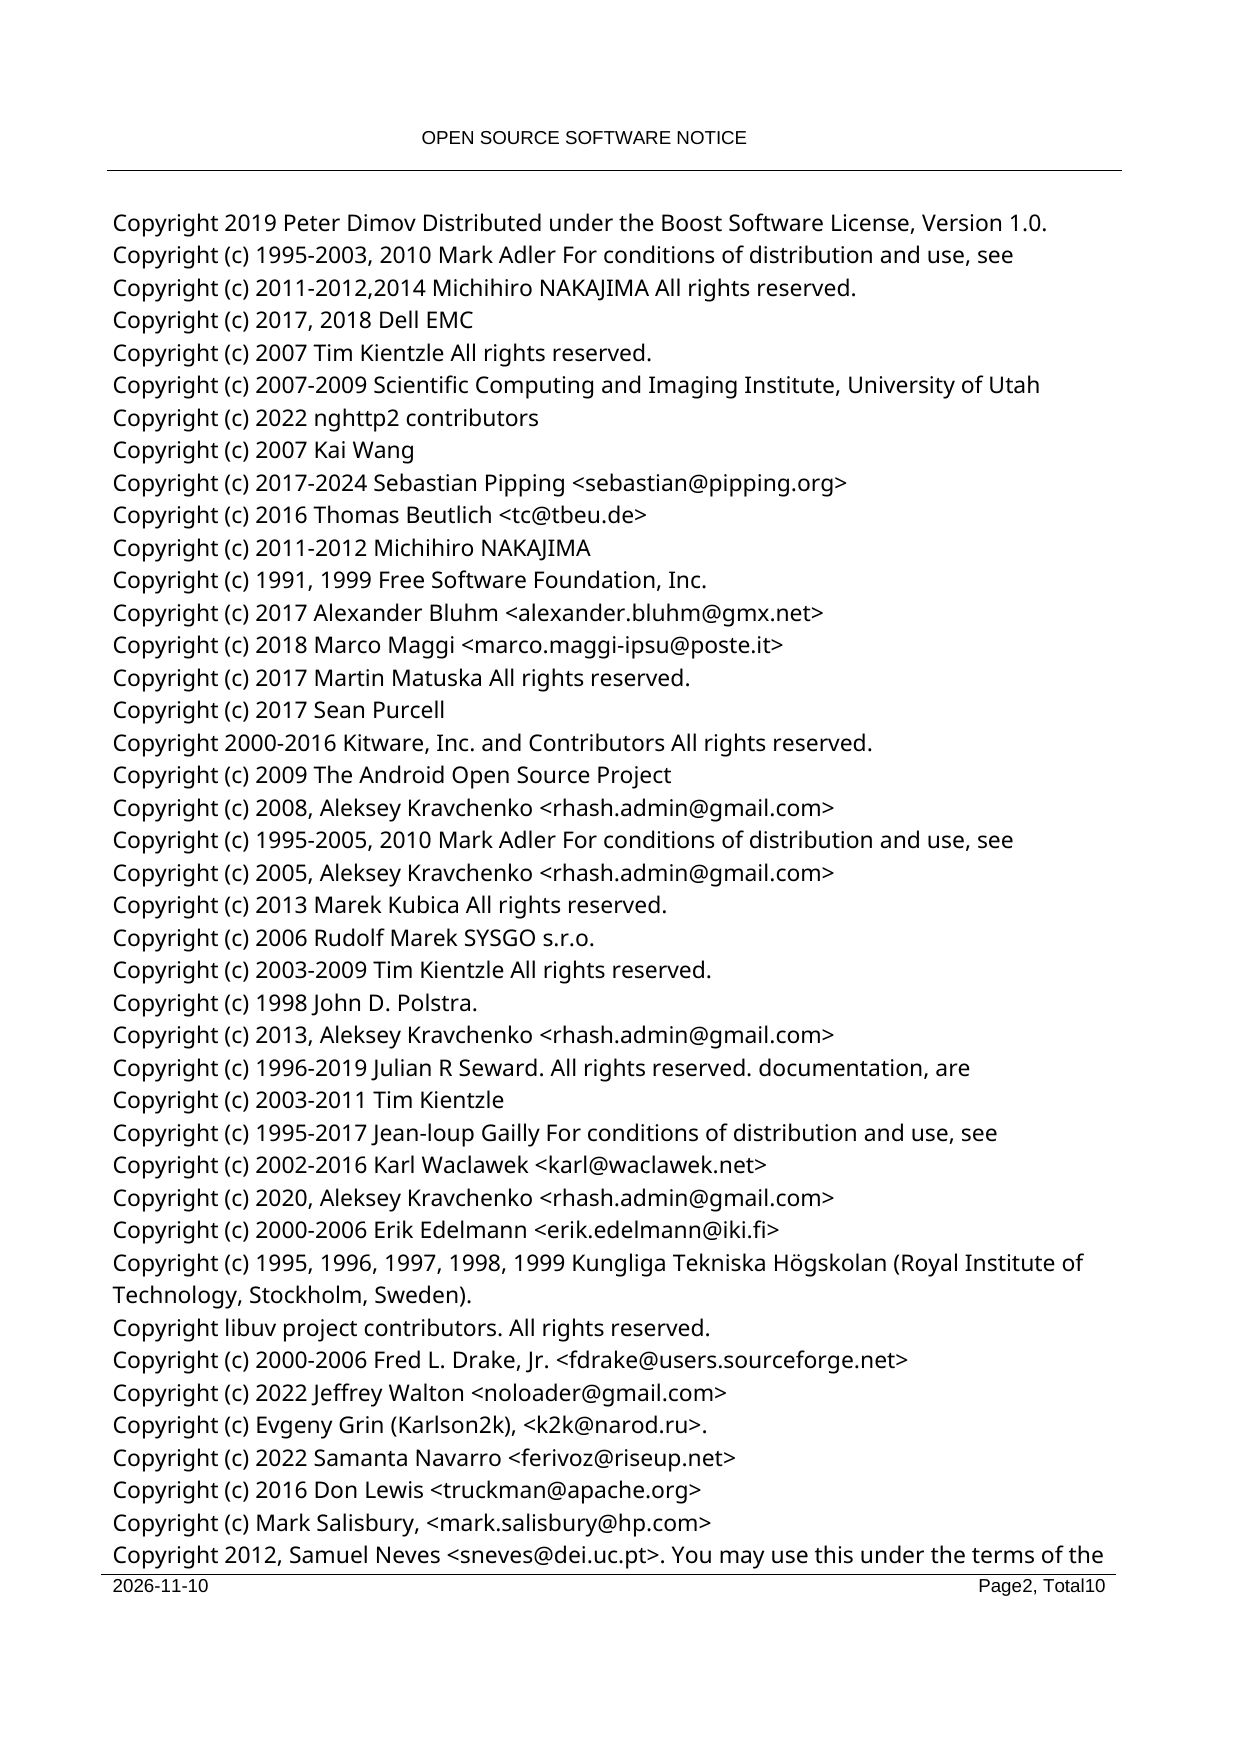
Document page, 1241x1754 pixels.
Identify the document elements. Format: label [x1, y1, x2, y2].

text [112, 206, 1128, 1571]
